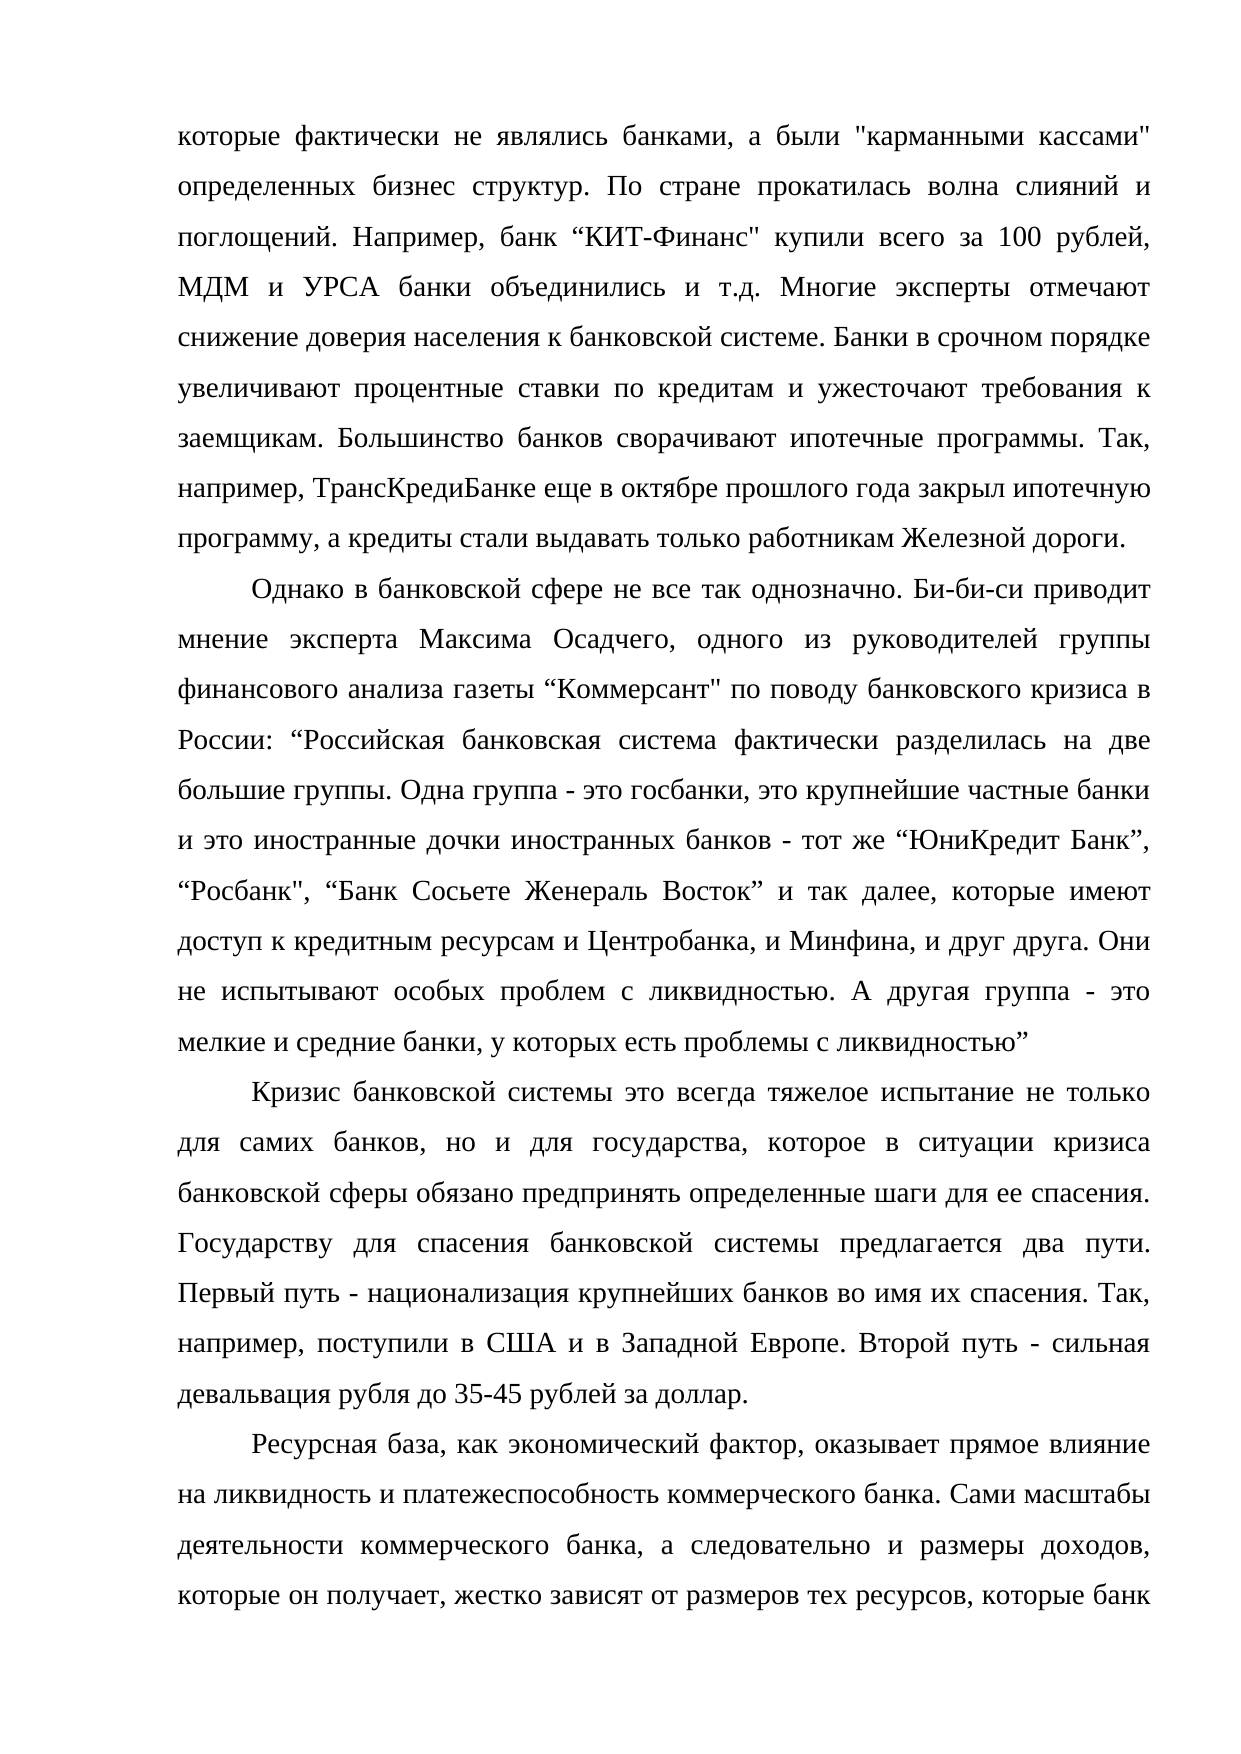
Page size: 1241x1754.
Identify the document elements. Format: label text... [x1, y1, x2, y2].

text Кризис банковской системы это всегда тяжелое испытание не только для самих банков, но и для государства, которое в ситуации кризиса банковской сферы обязано предпринять определенные шаги для ее спасения. Государству для спасения банковской системы предлагается два пути. Первый путь - национализация крупнейших банков во имя их спасения. Так, например, поступили в США и в Западной Европе. Второй путь - сильная девальвация рубля до 35-45 рублей за доллар. [177, 1074, 1152, 1409]
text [177, 118, 1152, 554]
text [177, 1426, 1152, 1611]
text Однако в банковской сфере не все так однозначно. Би-би-си приводит мнение эксперта Максима Осадчего, одного из руководителей группы финансового анализа газеты “Коммерсант" по поводу банковского кризиса в России: “Российская банковская система фактически разделилась на две большие группы. Одна группа - это госбанки, это крупнейшие частные банки и это иностранные дочки иностранных банков - тот же “ЮниКредит Банк”, “Росбанк", “Банк Сосьете Женераль Восток” и так далее, которые имеют доступ к кредитным ресурсам и Центробанка, и Минфина, и друг друга. Они не испытывают особых проблем с ликвидностью. А другая группа - это мелкие и средние банки, у которых есть проблемы с ликвидностью” [177, 571, 1152, 1057]
